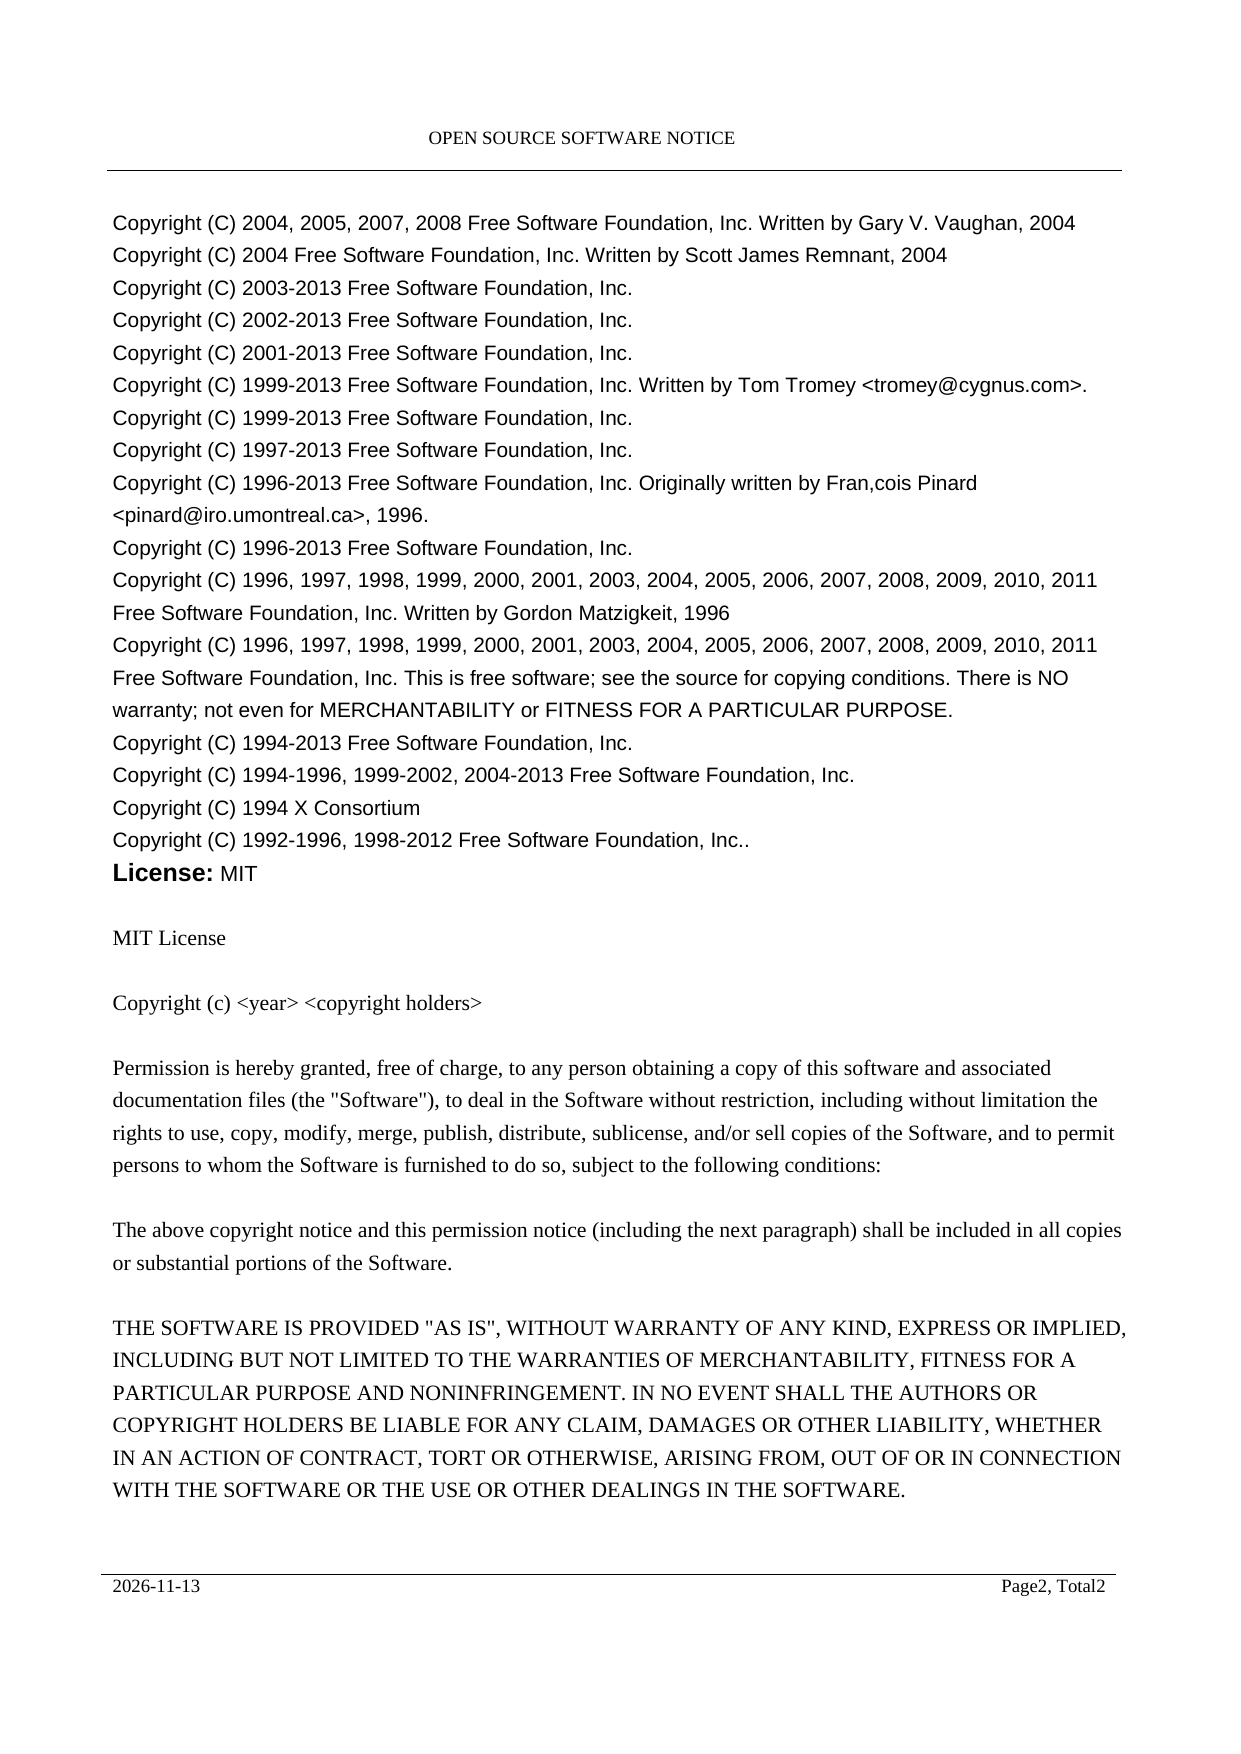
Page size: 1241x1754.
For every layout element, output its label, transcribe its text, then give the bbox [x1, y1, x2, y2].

text Copyright (C) 1994-2013 Free Software Foundation, Inc. [112, 726, 1128, 759]
text Copyright (C) 1992-1996, 1998-2012 Free Software Foundation, Inc.. [112, 824, 1128, 856]
text Copyright (C) 1994 X Consortium [112, 791, 1128, 824]
text Copyright (C) 1996-2013 Free Software Foundation, Inc. [112, 531, 1128, 564]
text Copyright (C) 2003-2013 Free Software Foundation, Inc. [112, 271, 1128, 304]
text Copyright (C) 1997-2013 Free Software Foundation, Inc. [112, 434, 1128, 466]
text Copyright (C) 1996-2013 Free Software Foundation, Inc. Originally written by Fran,cois Pinard <pinard@iro.umontreal.ca>, 1996. [112, 466, 1128, 531]
text License: MIT MIT License Copyright (c) <year> <copyright holders> Permission is hereby granted, free of charge, to any person obtaining a copy of this software and associated documentation files (the "Software"), to deal in the Software without restriction, including without limitation the rights to use, copy, modify, merge, publish, distribute, sublicense, and/or sell copies of the Software, and to permit persons to whom the Software is furnished to do so, subject to the following conditions: The above copyright notice and this permission notice (including the next paragraph) shall be included in all copies or substantial portions of the Software. THE SOFTWARE IS PROVIDED "AS IS", WITHOUT WARRANTY OF ANY KIND, EXPRESS OR IMPLIED, INCLUDING BUT NOT LIMITED TO THE WARRANTIES OF MERCHANTABILITY, FITNESS FOR A PARTICULAR PURPOSE AND NONINFRINGEMENT. IN NO EVENT SHALL THE AUTHORS OR COPYRIGHT HOLDERS BE LIABLE FOR ANY CLAIM, DAMAGES OR OTHER LIABILITY, WHETHER IN AN ACTION OF CONTRACT, TORT OR OTHERWISE, ARISING FROM, OUT OF OR IN CONNECTION WITH THE SOFTWARE OR THE USE OR OTHER DEALINGS IN THE SOFTWARE. [112, 856, 1128, 1506]
text Copyright (C) 1999-2013 Free Software Foundation, Inc. Written by Tom Tromey <tromey@cygnus.com>. [112, 369, 1128, 401]
text Copyright (C) 2002-2013 Free Software Foundation, Inc. [112, 304, 1128, 336]
text Copyright (C) 1996, 1997, 1998, 1999, 2000, 2001, 2003, 2004, 2005, 2006, 2007, 2008, 2009, 2010, 2011 Free Software Foundation, Inc. This is free software; see the source for copying conditions. There is NO warranty; not even for MERCHANTABILITY or FITNESS FOR A PARTICULAR PURPOSE. [112, 629, 1128, 726]
text Copyright (C) 1994-1996, 1999-2002, 2004-2013 Free Software Foundation, Inc. [112, 759, 1128, 791]
text Copyright (C) 1996, 1997, 1998, 1999, 2000, 2001, 2003, 2004, 2005, 2006, 2007, 2008, 2009, 2010, 2011 Free Software Foundation, Inc. Written by Gordon Matzigkeit, 1996 [112, 564, 1128, 629]
text Copyright (C) 2004, 2005, 2007, 2008 Free Software Foundation, Inc. Written by Gary V. Vaughan, 2004 [112, 206, 1128, 239]
text Copyright (C) 1999-2013 Free Software Foundation, Inc. [112, 401, 1128, 434]
text Copyright (C) 2001-2013 Free Software Foundation, Inc. [112, 336, 1128, 369]
text Copyright (C) 2004 Free Software Foundation, Inc. Written by Scott James Remnant, 2004 [112, 239, 1128, 271]
